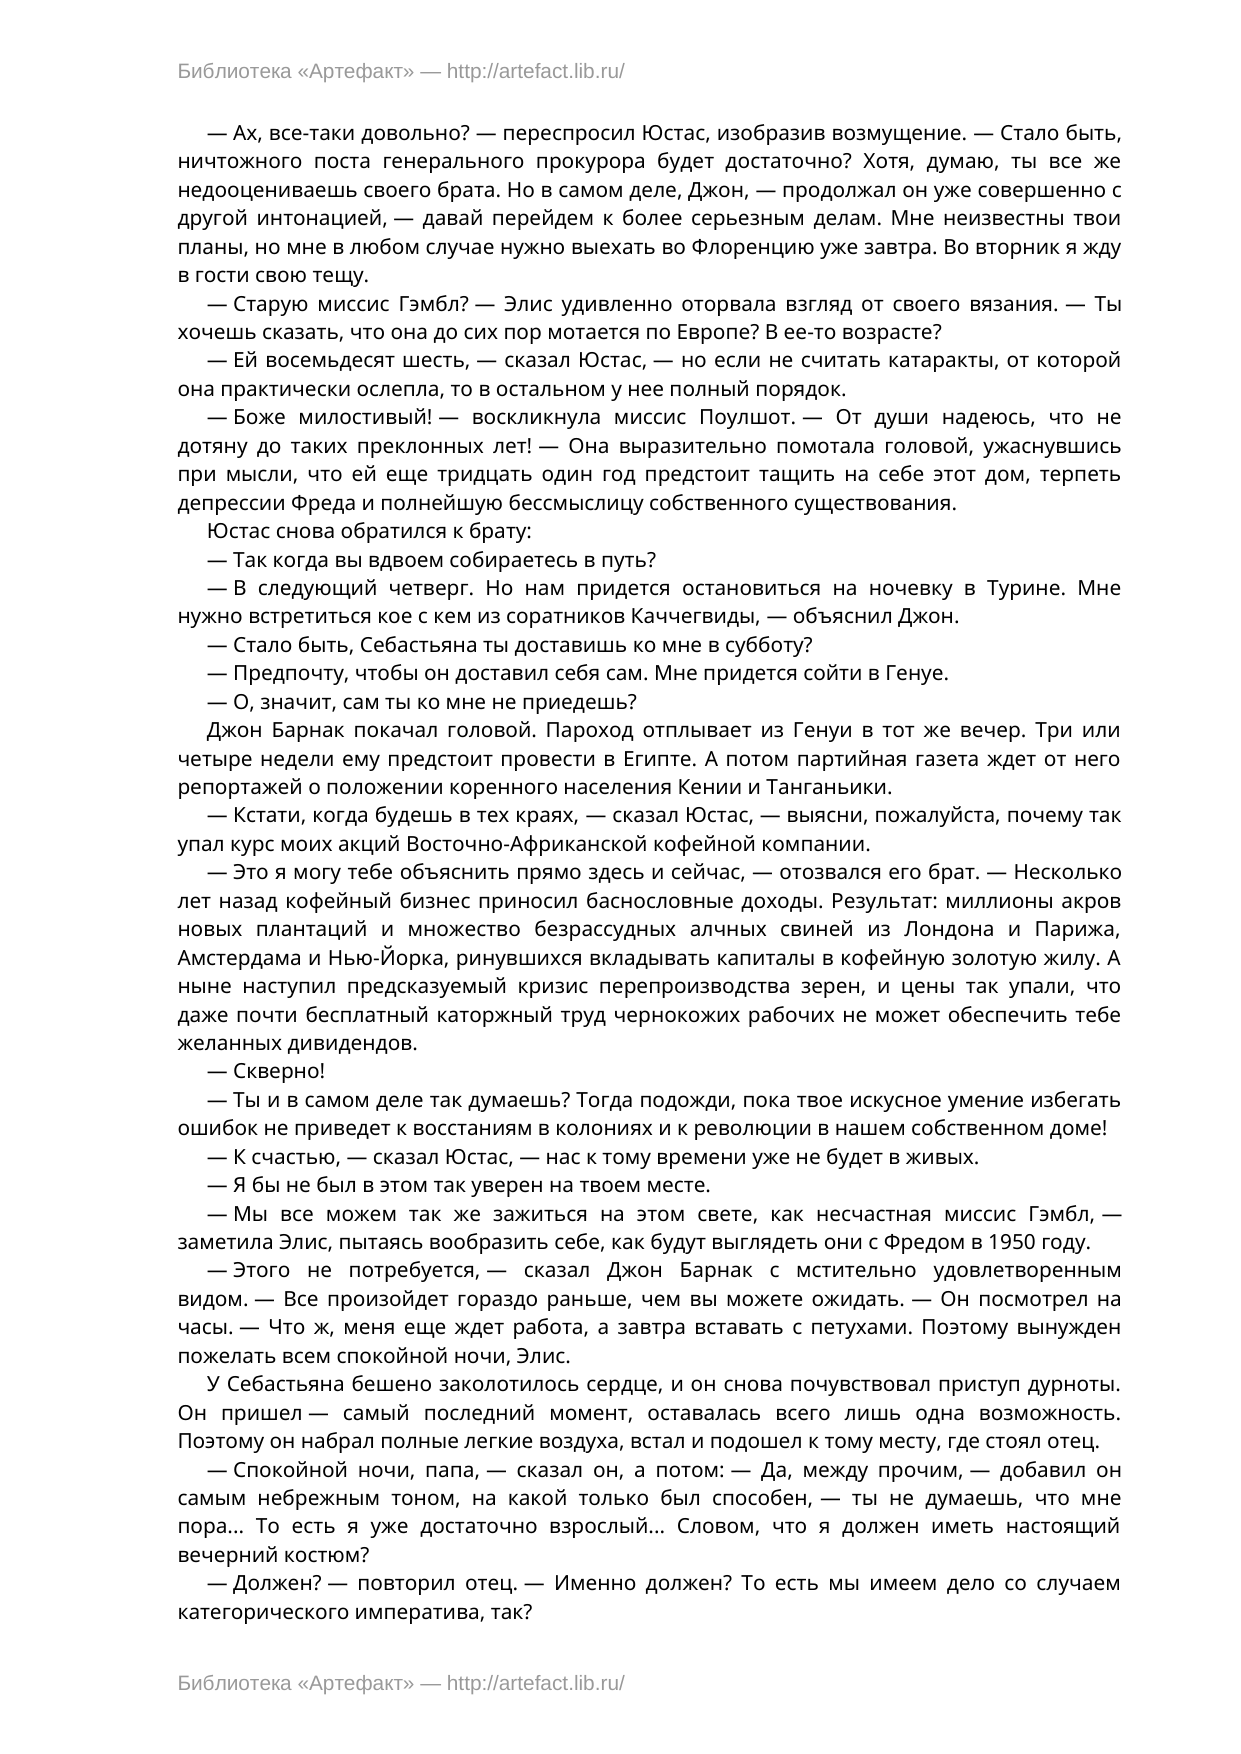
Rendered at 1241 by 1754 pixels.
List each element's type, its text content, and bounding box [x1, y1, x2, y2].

text — К счастью, — сказал Юстас, — нас к тому времени уже не будет в живых. [177, 1142, 1122, 1170]
text У Себастьяна бешено заколотилось сердце, и он снова почувствовал приступ дурноты. Он пришел — самый последний момент, оставалась всего лишь одна возможность. Поэтому он набрал полные легкие воздуха, встал и подошел к тому месту, где стоял отец. [177, 1369, 1122, 1455]
text — Должен? — повторил отец. — Именно должен? То есть мы имеем дело со случаем категорического императива, так? [177, 1568, 1122, 1625]
text — Кстати, когда будешь в тех краях, — сказал Юстас, — выясни, пожалуйста, почему так упал курс моих акций Восточно-Африканской кофейной компании. [177, 801, 1122, 857]
text — Скверно! [177, 1057, 1122, 1085]
text — Этого не потребуется, — сказал Джон Барнак с мстительно удовлетворенным видом. — Все произойдет гораздо раньше, чем вы можете ожидать. — Он посмотрел на часы. — Что ж, меня еще ждет работа, а завтра вставать с петухами. Поэтому вынужден пожелать всем спокойной ночи, Элис. [177, 1256, 1122, 1369]
text — Предпочту, чтобы он доставил себя сам. Мне придется сойти в Генуе. [177, 658, 1122, 687]
text — Мы все можем так же зажиться на этом свете, как несчастная миссис Гэмбл, — заметила Элис, пытаясь вообразить себе, как будут выглядеть они с Фредом в 1950 году. [177, 1199, 1122, 1256]
text Юстас снова обратился к брату: [177, 516, 1122, 545]
text Джон Барнак покачал головой. Пароход отплывает из Генуи в тот же вечер. Три или четыре недели ему предстоит провести в Египте. А потом партийная газета ждет от него репортажей о положении коренного населения Кении и Танганьики. [177, 715, 1122, 801]
text — Спокойной ночи, папа, — сказал он, а потом: — Да, между прочим, — добавил он самым небрежным тоном, на какой только был способен, — ты не думаешь, что мне пора... То есть я уже достаточно взрослый... Словом, что я должен иметь настоящий вечерний костюм? [177, 1455, 1122, 1568]
text — Стало быть, Себастьяна ты доставишь ко мне в субботу? [177, 630, 1122, 658]
text — Я бы не был в этом так уверен на твоем месте. [177, 1170, 1122, 1199]
text — Ах, все-таки довольно? — переспросил Юстас, изобразив возмущение. — Стало быть, ничтожного поста генерального прокурора будет достаточно? Хотя, думаю, ты все же недооцениваешь своего брата. Но в самом деле, Джон, — продолжал он уже совершенно с другой интонацией, — давай перейдем к более серьезным делам. Мне неизвестны твои планы, но мне в любом случае нужно выехать во Флоренцию уже завтра. Во вторник я жду в гости свою тещу. [177, 118, 1122, 289]
text — Это я могу тебе объяснить прямо здесь и сейчас, — отозвался его брат. — Несколько лет назад кофейный бизнес приносил баснословные доходы. Результат: миллионы акров новых плантаций и множество безрассудных алчных свиней из Лондона и Парижа, Амстердама и Нью-Йорка, ринувшихся вкладывать капиталы в кофейную золотую жилу. А ныне наступил предсказуемый кризис перепроизводства зерен, и цены так упали, что даже почти бесплатный каторжный труд чернокожих рабочих не может обеспечить тебе желанных дивидендов. [177, 857, 1122, 1057]
text — Старую миссис Гэмбл? — Элис удивленно оторвала взгляд от своего вязания. — Ты хочешь сказать, что она до сих пор мотается по Европе? В ее-то возрасте? [177, 289, 1122, 346]
text — В следующий четверг. Но нам придется остановиться на ночевку в Турине. Мне нужно встретиться кое с кем из соратников Каччегвиды, — объяснил Джон. [177, 573, 1122, 630]
text — Ей восемьдесят шесть, — сказал Юстас, — но если не считать катаракты, от которой она практически ослепла, то в остальном у нее полный порядок. [177, 346, 1122, 402]
text — Боже милостивый! — воскликнула миссис Поулшот. — От души надеюсь, что не дотяну до таких преклонных лет! — Она выразительно помотала головой, ужаснувшись при мысли, что ей еще тридцать один год предстоит тащить на себе этот дом, терпеть депрессии Фреда и полнейшую бессмыслицу собственного существования. [177, 402, 1122, 516]
text — О, значит, сам ты ко мне не приедешь? [177, 687, 1122, 715]
text — Так когда вы вдвоем собираетесь в путь? [177, 545, 1122, 573]
text — Ты и в самом деле так думаешь? Тогда подожди, пока твое искусное умение избегать ошибок не приведет к восстаниям в колониях и к революции в нашем собственном доме! [177, 1085, 1122, 1142]
